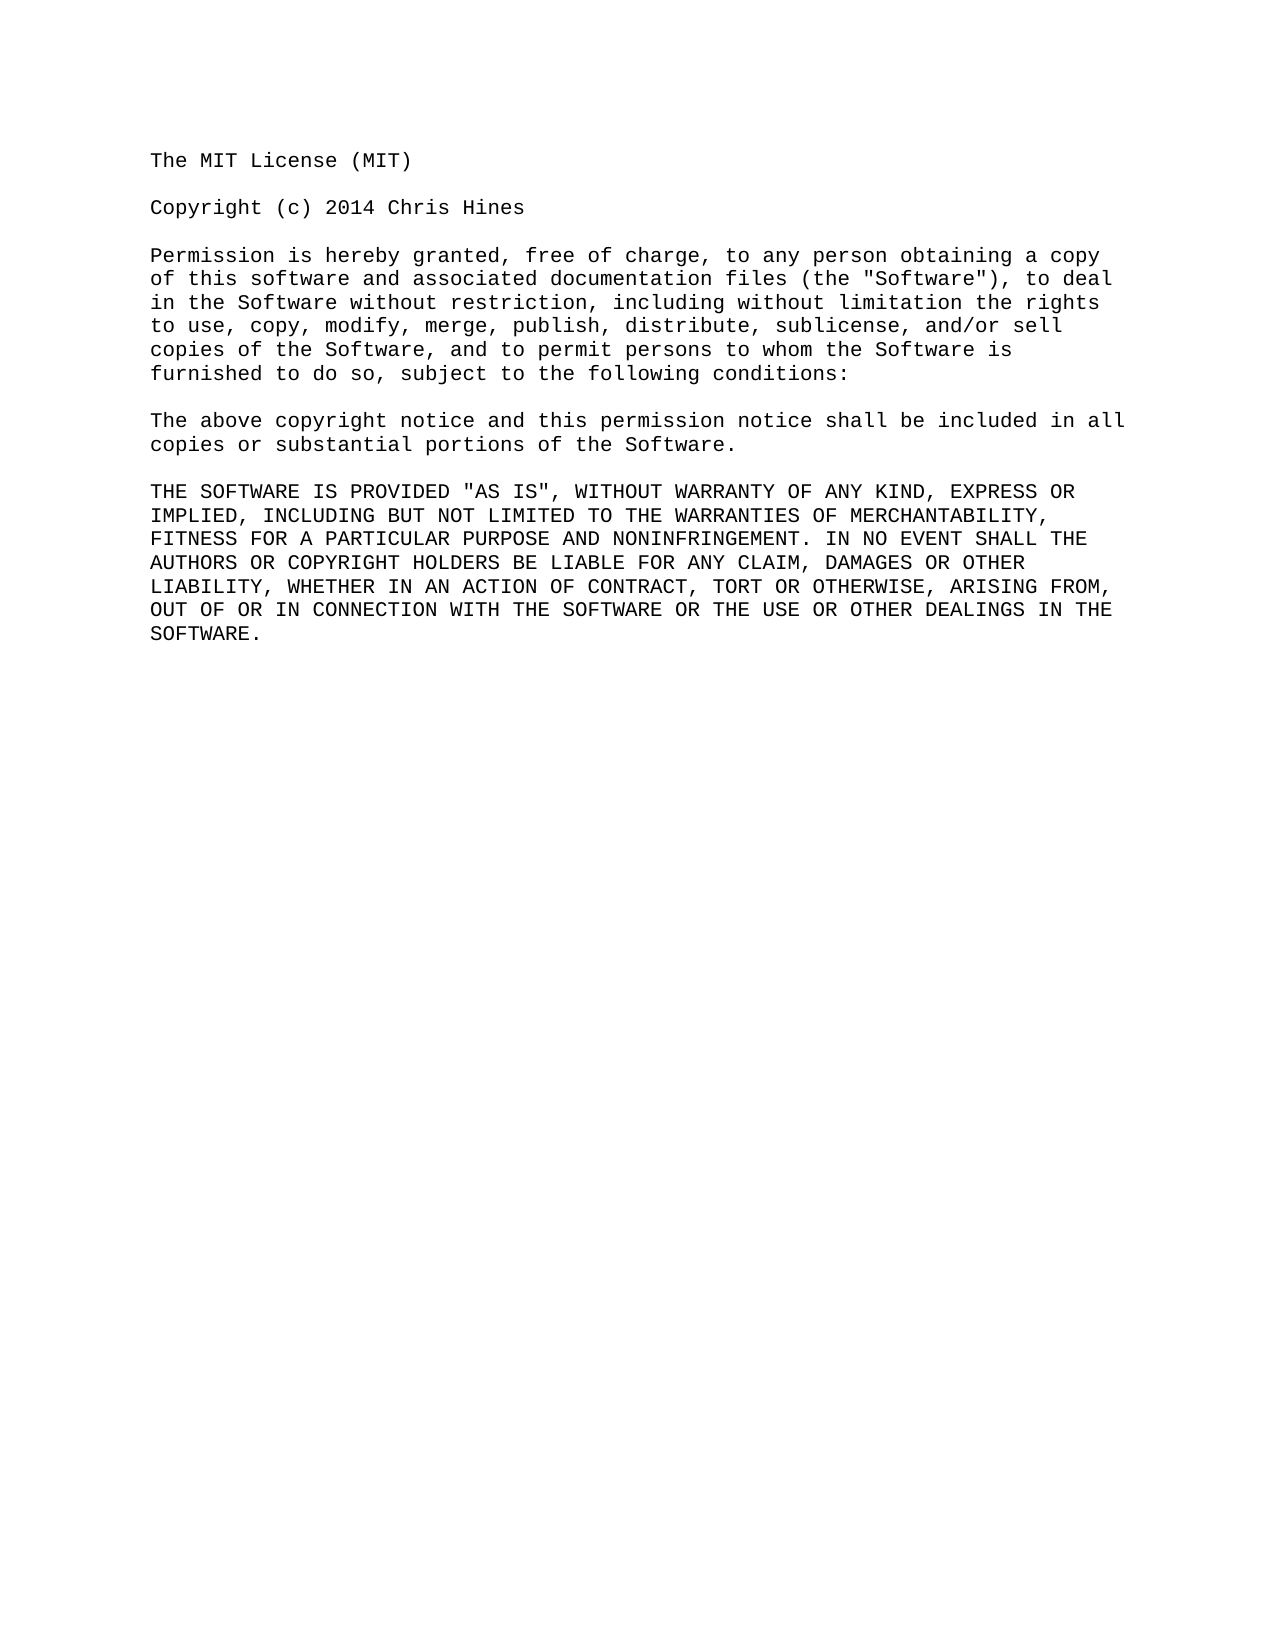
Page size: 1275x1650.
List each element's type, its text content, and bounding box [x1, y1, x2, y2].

text LIABILITY, WHETHER IN AN ACTION OF CONTRACT, TORT OR OTHERWISE, ARISING FROM, [150, 576, 1125, 599]
text copies of the Software, and to permit persons to whom the Software is [150, 339, 1125, 363]
text THE SOFTWARE IS PROVIDED "AS IS", WITHOUT WARRANTY OF ANY KIND, EXPRESS OR [150, 481, 1125, 505]
text to use, copy, modify, merge, publish, distribute, sublicense, and/or sell [150, 316, 1125, 339]
text FITNESS FOR A PARTICULAR PURPOSE AND NONINFRINGEMENT. IN NO EVENT SHALL THE [150, 528, 1125, 552]
text furnished to do so, subject to the following conditions: [150, 363, 1125, 386]
text in the Software without restriction, including without limitation the rights [150, 292, 1125, 316]
text AUTHORS OR COPYRIGHT HOLDERS BE LIABLE FOR ANY CLAIM, DAMAGES OR OTHER [150, 552, 1125, 576]
text The MIT License (MIT) [150, 150, 1125, 174]
text The above copyright notice and this permission notice shall be included in all [150, 410, 1125, 434]
text copies or substantial portions of the Software. [150, 434, 1125, 457]
text Permission is hereby granted, free of charge, to any person obtaining a copy [150, 244, 1125, 268]
text IMPLIED, INCLUDING BUT NOT LIMITED TO THE WARRANTIES OF MERCHANTABILITY, [150, 505, 1125, 528]
text OUT OF OR IN CONNECTION WITH THE SOFTWARE OR THE USE OR OTHER DEALINGS IN THE [150, 599, 1125, 623]
text of this software and associated documentation files (the "Software"), to deal [150, 268, 1125, 292]
text SOFTWARE. [150, 623, 1125, 647]
text Copyright (c) 2014 Chris Hines [150, 197, 1125, 221]
